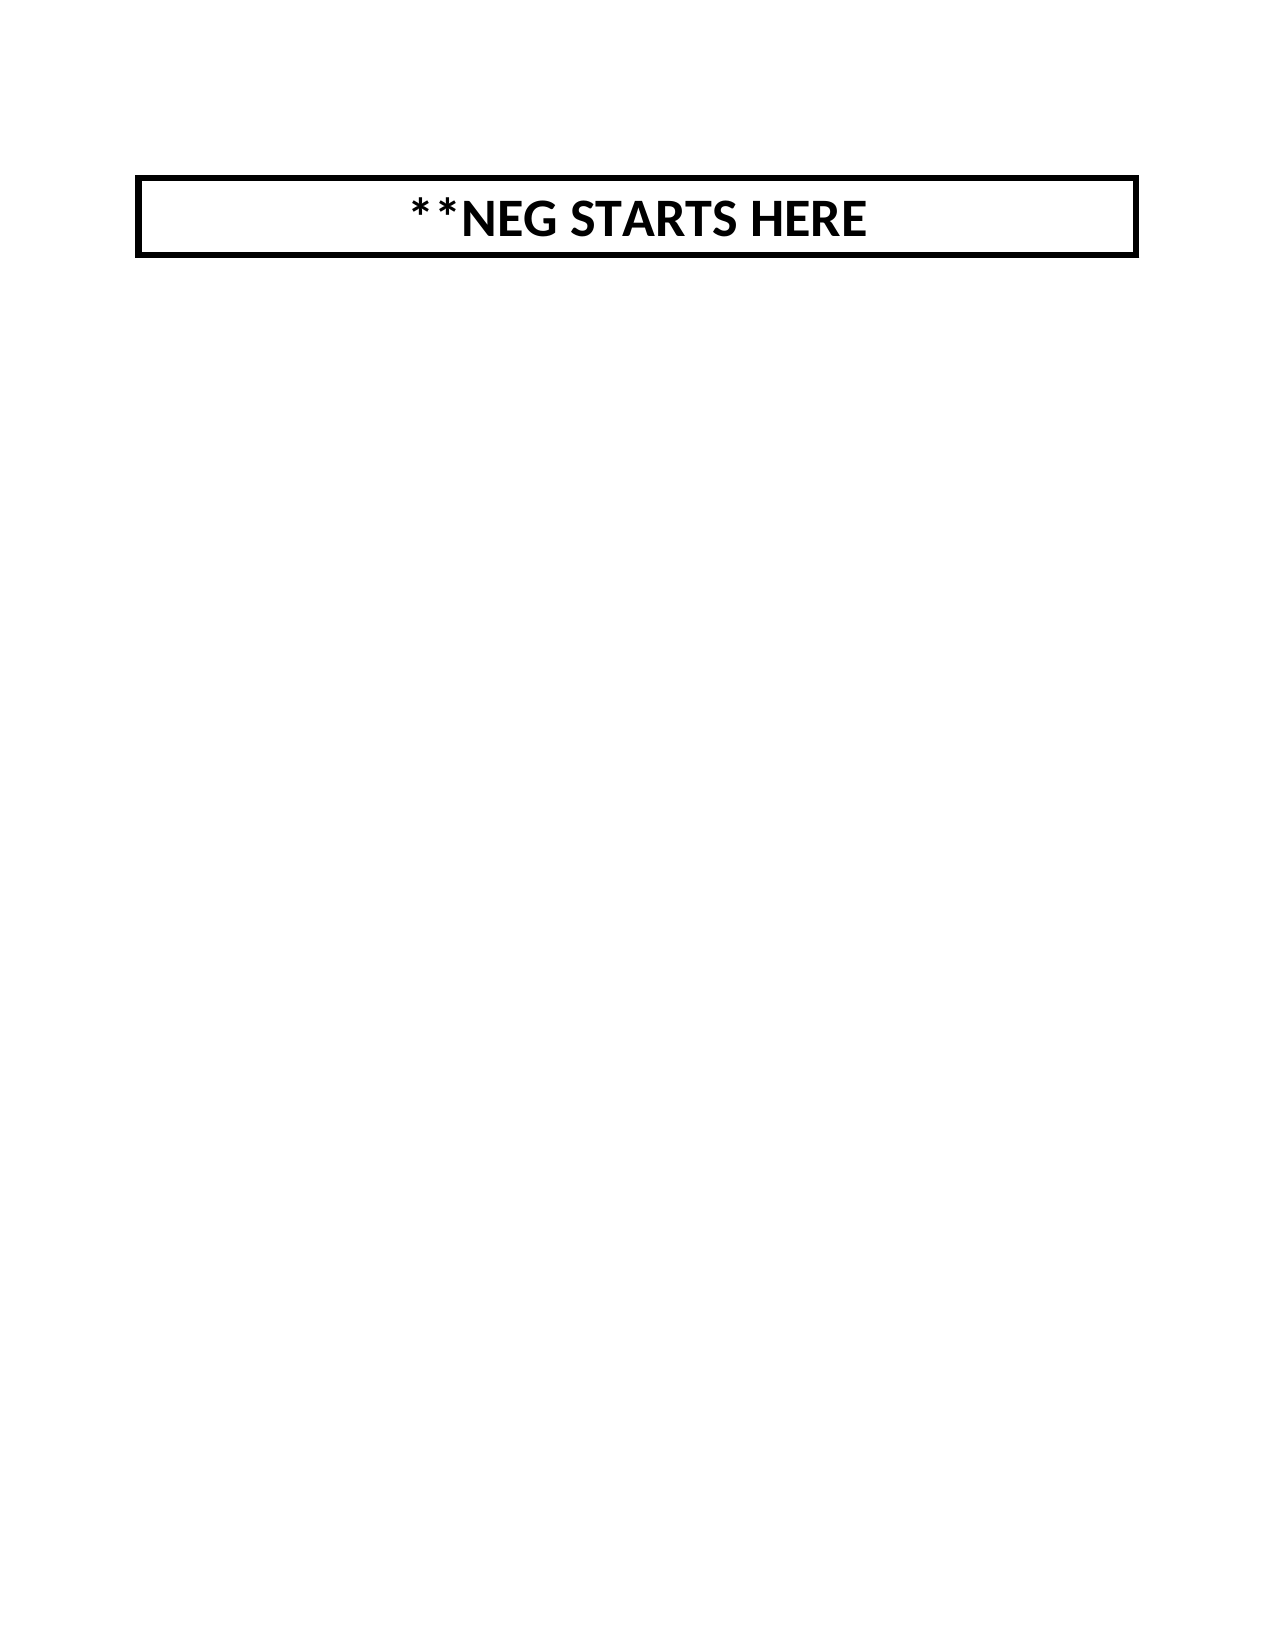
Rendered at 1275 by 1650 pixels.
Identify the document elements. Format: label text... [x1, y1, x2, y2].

subtitle **NEG STARTS HERE [142, 181, 1133, 252]
